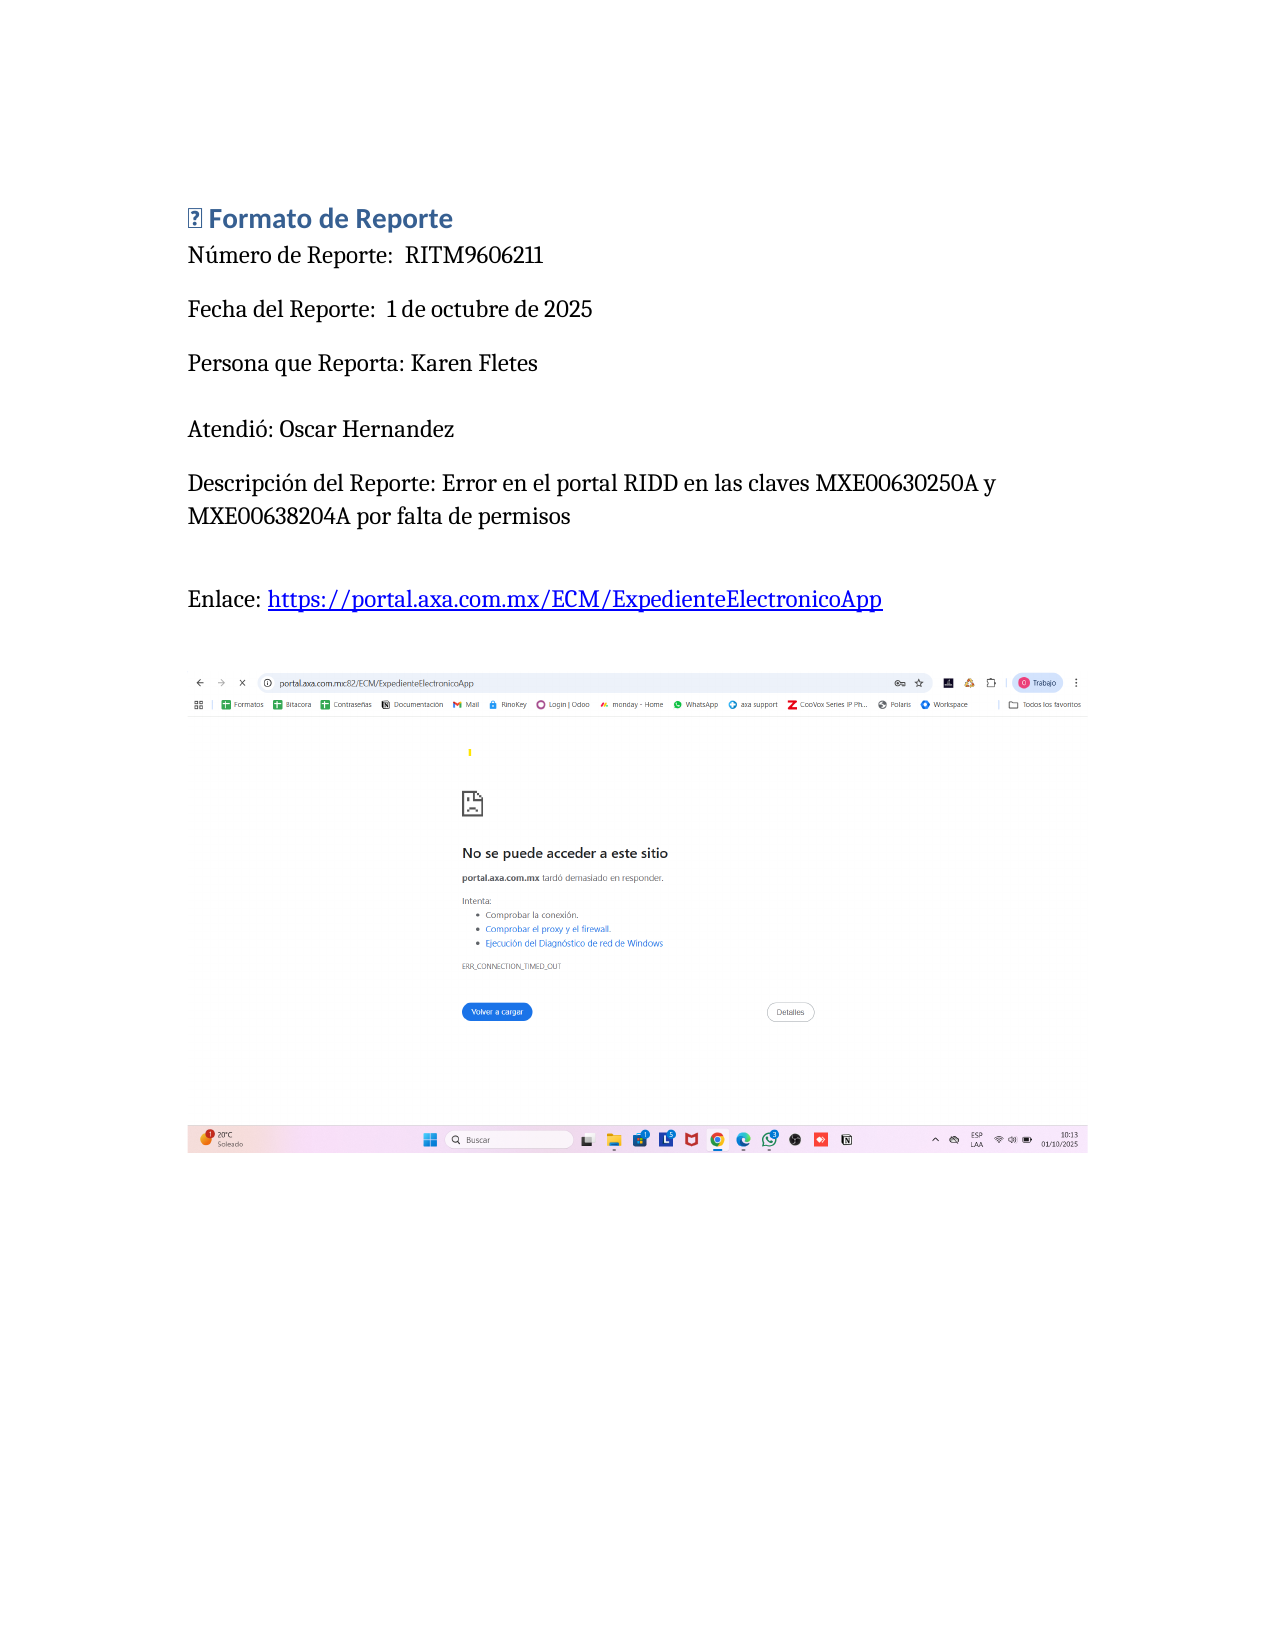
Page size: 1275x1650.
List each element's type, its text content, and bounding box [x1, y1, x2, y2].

subtitle 📄 Formato de Reporte [187, 200, 1087, 236]
text Descripción del Reporte: Error en el portal RIDD en las claves MXE00630250A y MXE00638204A por falta de permisos [187, 468, 1087, 561]
text Enlace: https://portal.axa.com.mx/ECM/ExpedienteElectronicoApp [187, 585, 1087, 614]
picture [187, 671, 1088, 1153]
text Fecha del Reporte: 1 de octubre de 2025 [187, 295, 1087, 323]
text Número de Reporte: RITM9606211 [187, 241, 1087, 270]
text Persona que Reporta: Karen Fletes Atendió: Oscar Hernandez [187, 349, 1087, 443]
